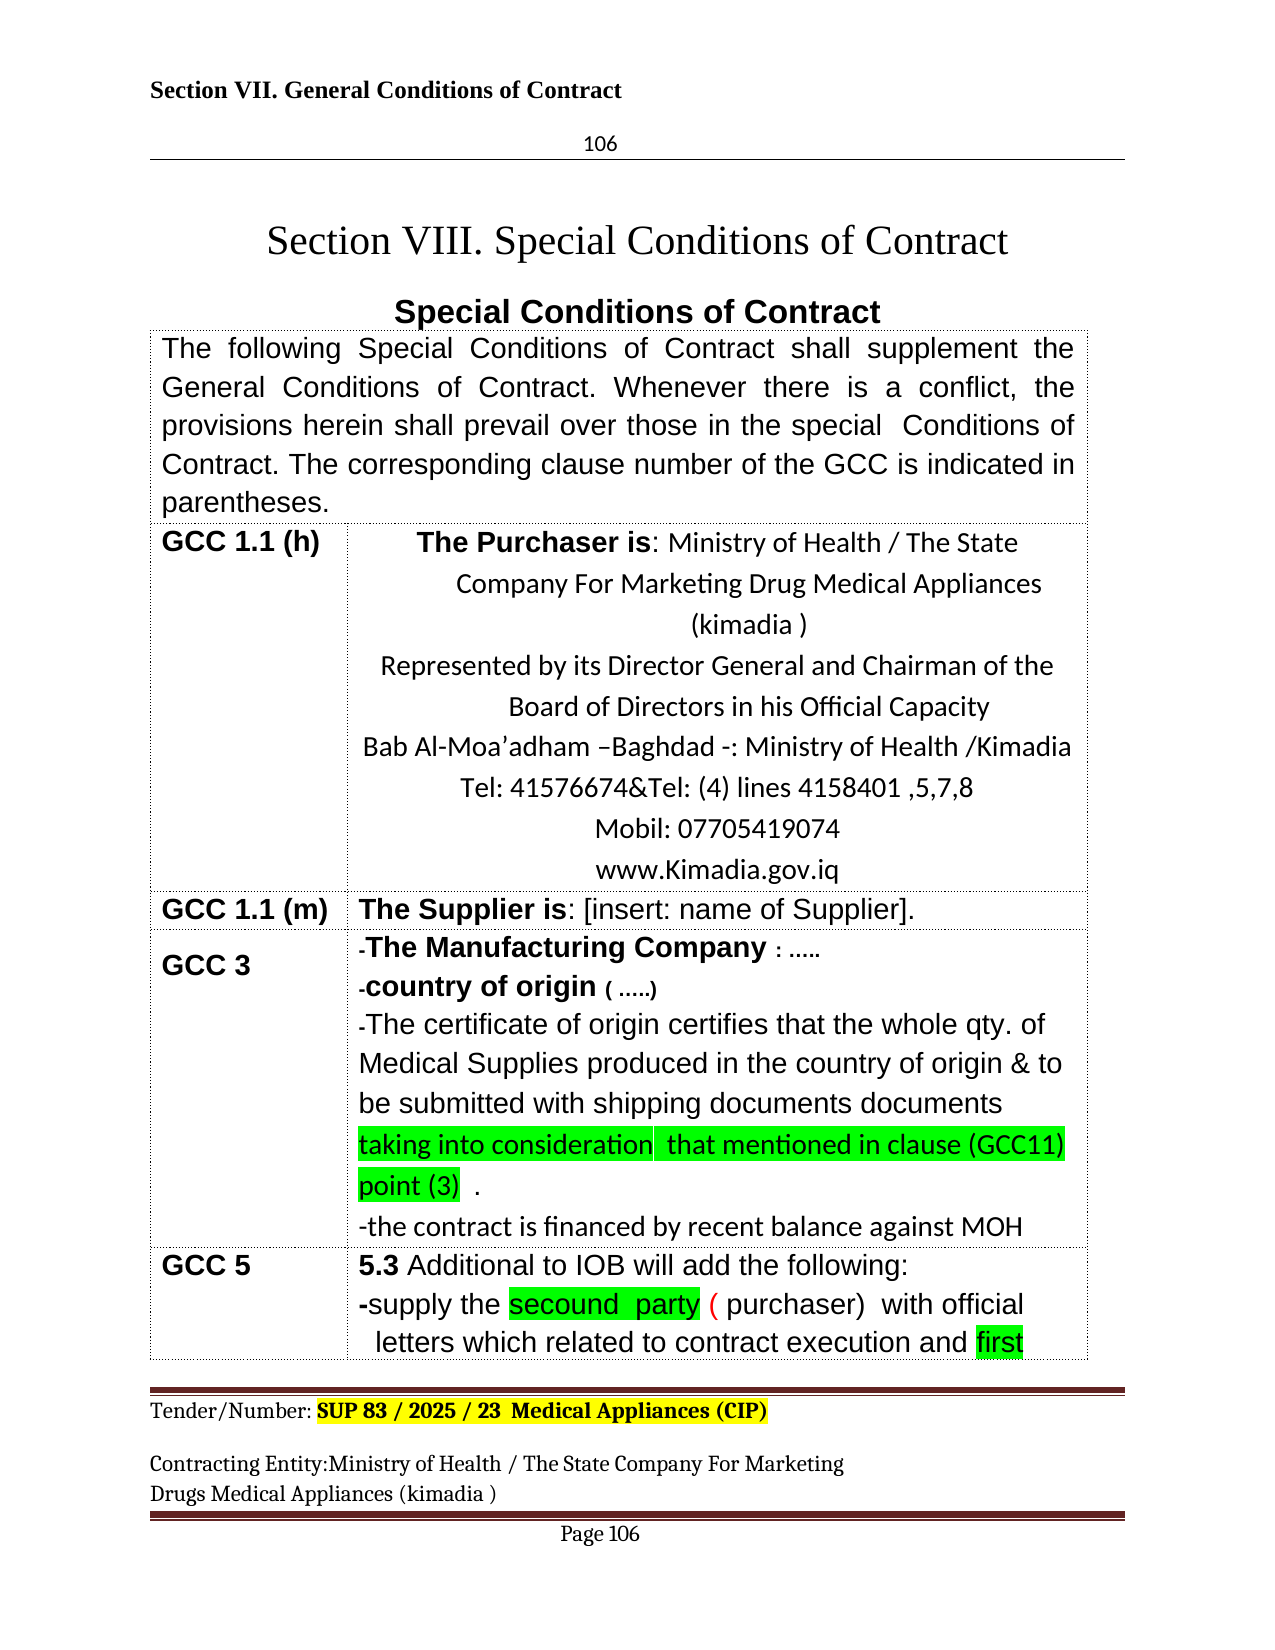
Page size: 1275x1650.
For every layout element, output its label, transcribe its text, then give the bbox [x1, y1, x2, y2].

table_header The following Special Conditions of Contract shall supplement the General Conditions of Contract. Whenever there is a conflict, the provisions herein shall prevail over those in the special Conditions of Contract. The corresponding clause number of the GCC is indicated in parentheses. [150, 330, 1088, 523]
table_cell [347, 1247, 1088, 1359]
table_cell -The Manufacturing Company : ….. -country of origin ( …..) -The certificate of origin certifies that the whole qty. of Medical Supplies produced in the country of origin & to be submitted with shipping documents documents taking into consideration that mentioned in clause (GCC11) point (3) . -the contract is financed by recent balance against MOH [347, 929, 1088, 1247]
table_cell GCC 1.1 (h) [150, 523, 347, 891]
table_cell The Supplier is: [insert: name of Supplier]. [347, 891, 1088, 929]
table_cell The Purchaser is: Ministry of Health / The State Company For Marketing Drug Medical Appliances (kimadia ) Represented by its Director General and Chairman of the Board of Directors in his Official Capacity Bab Al-Moa’adham –Baghdad -: Ministry of Health /Kimadia Tel: 41576674&Tel: (4) lines 4158401 ,5,7,8 Mobil: 07705419074 www.Kimadia.gov.iq [347, 523, 1088, 891]
text Special Conditions of Contract [150, 292, 1125, 330]
text Section VIII. Special Conditions of Contract [150, 215, 1125, 263]
table_cell GCC 5 [150, 1247, 347, 1359]
table_cell GCC 3 [150, 929, 347, 1247]
table_cell GCC 1.1 (m) [150, 891, 347, 929]
